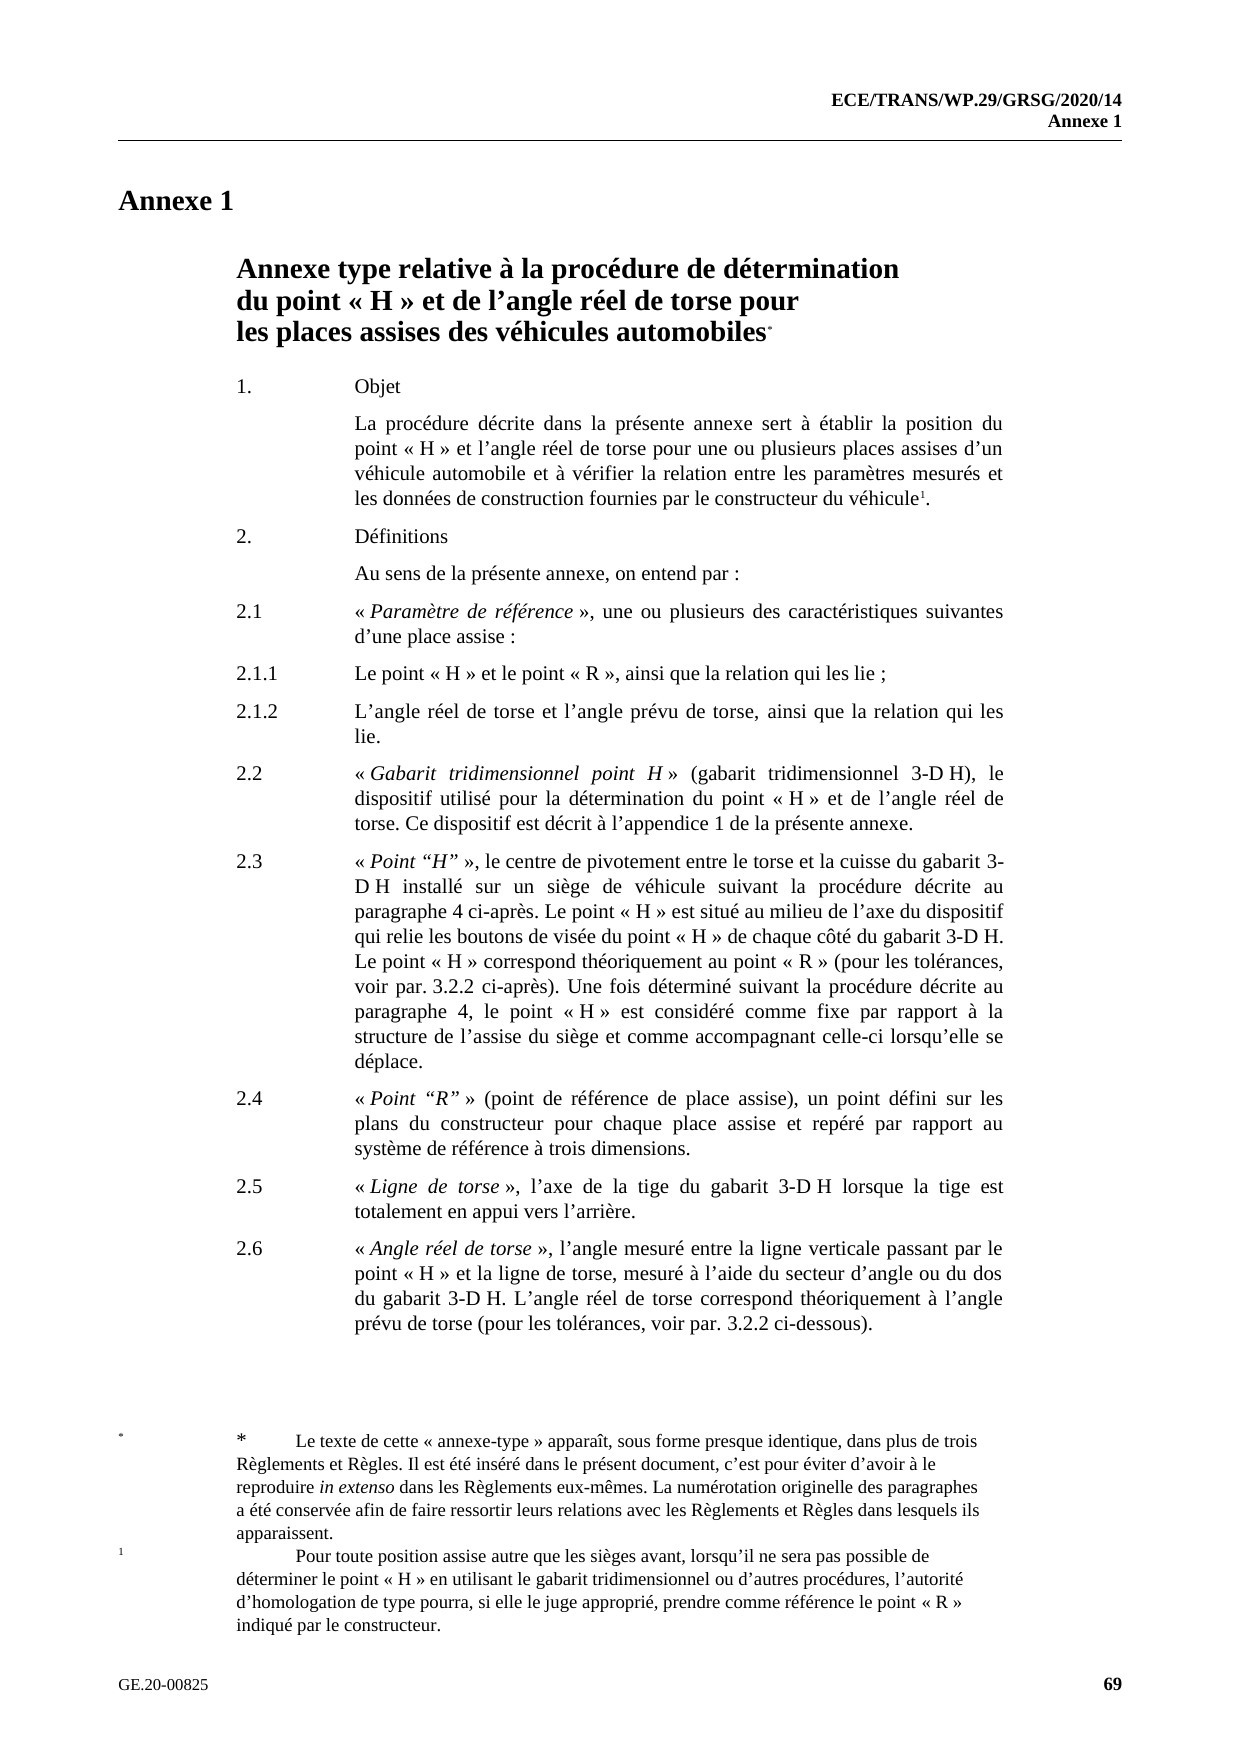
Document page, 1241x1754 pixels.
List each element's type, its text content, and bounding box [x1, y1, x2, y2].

text 2.2 « Gabarit tridimensionnel point H » (gabarit tridimensionnel 3-D H), le dispositif utilisé pour la détermination du point « H » et de l’angle réel de torse. Ce dispositif est décrit à l’appendice 1 de la présente annexe. [236, 760, 1004, 835]
text 2.1.1 Le point « H » et le point « R », ainsi que la relation qui les lie ; [236, 660, 1004, 685]
text Annexe 1 [118, 185, 1004, 216]
text Au sens de la présente annexe, on entend par : [354, 560, 1004, 585]
text Annexe type relative à la procédure de détermination du point « H » et de l’angle réel de torse pour les places assises des véhicules automobiles* [118, 254, 1004, 348]
text 2.3 « Point “H” », le centre de pivotement entre le torse et la cuisse du gabarit 3-D H installé sur un siège de véhicule suivant la procédure décrite au paragraphe 4 ci-après. Le point « H » est situé au milieu de l’axe du dispositif qui relie les boutons de visée du point « H » de chaque côté du gabarit 3-D H. Le point « H » correspond théoriquement au point « R » (pour les tolérances, voir par. 3.2.2 ci-après). Une fois déterminé suivant la procédure décrite au paragraphe 4, le point « H » est considéré comme fixe par rapport à la structure de l’assise du siège et comme accompagnant celle-ci lorsqu’elle se déplace. [236, 848, 1004, 1073]
text 2.5 « Ligne de torse », l’axe de la tige du gabarit 3-D H lorsque la tige est totalement en appui vers l’arrière. [236, 1173, 1004, 1223]
text La procédure décrite dans la présente annexe sert à établir la position du point « H » et l’angle réel de torse pour une ou plusieurs places assises d’un véhicule automobile et à vérifier la relation entre les paramètres mesurés et les données de construction fournies par le constructeur du véhicule. [354, 410, 1004, 510]
text 2.1.2 L’angle réel de torse et l’angle prévu de torse, ainsi que la relation qui les lie. [236, 698, 1004, 748]
text 2.1 « Paramètre de référence », une ou plusieurs des caractéristiques suivantes d’une place assise : [236, 598, 1004, 648]
text 1. Objet [236, 373, 1004, 398]
text 2.4 « Point “R” » (point de référence de place assise), un point défini sur les plans du constructeur pour chaque place assise et repéré par rapport au système de référence à trois dimensions. [236, 1085, 1004, 1160]
text 2. Définitions [236, 523, 1004, 548]
text 2.6 « Angle réel de torse », l’angle mesuré entre la ligne verticale passant par le point « H » et la ligne de torse, mesuré à l’aide du secteur d’angle ou du dos du gabarit 3-D H. L’angle réel de torse correspond théoriquement à l’angle prévu de torse (pour les tolérances, voir par. 3.2.2 ci-dessous). [236, 1235, 1004, 1335]
